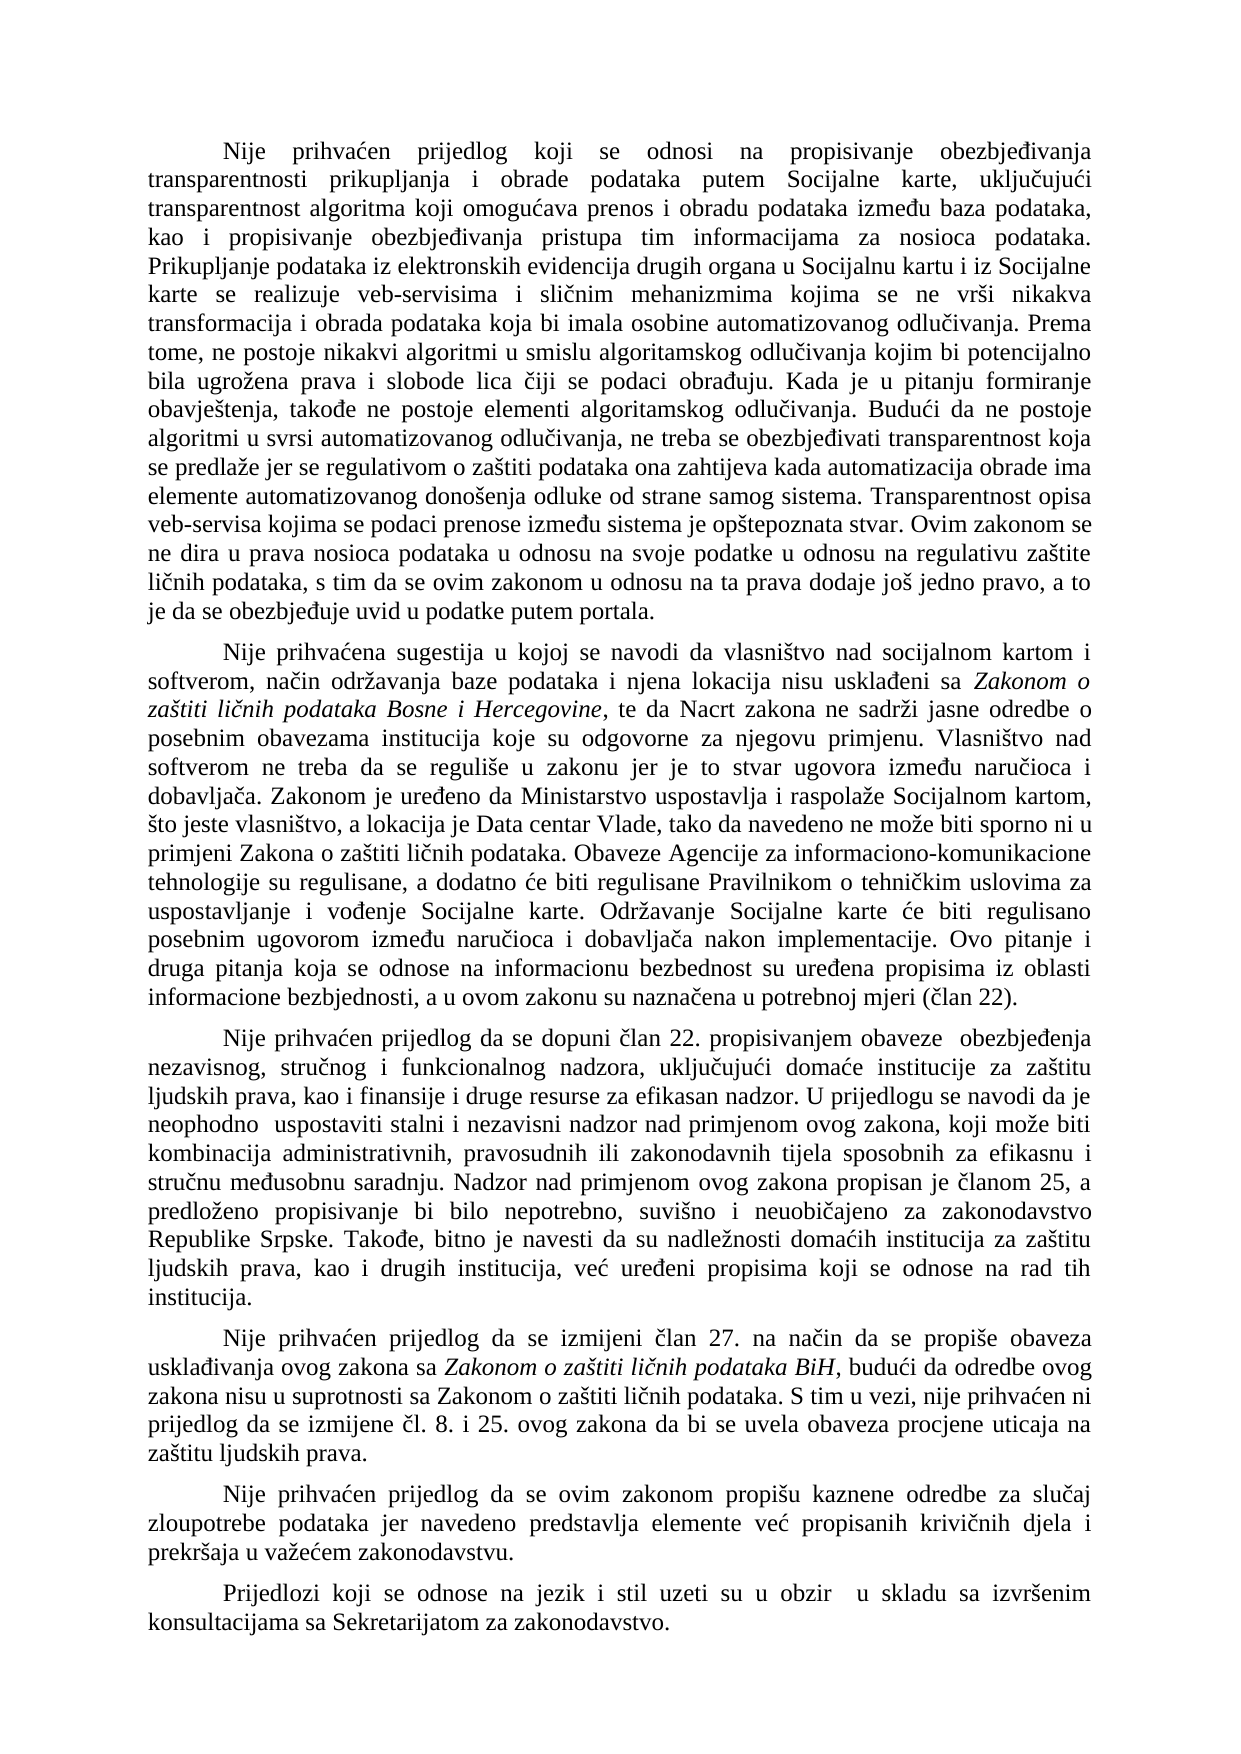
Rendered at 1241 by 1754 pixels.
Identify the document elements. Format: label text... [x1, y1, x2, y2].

text Nije prihvaćen prijedlog da se ovim zakonom propišu kaznene odredbe za slučaj zloupotrebe podataka jer navedeno predstavlja elemente već propisanih krivičnih djela i prekršaja u važećem zakonodavstvu. [148, 1479, 1092, 1566]
text Nije prihvaćen prijedlog koji se odnosi na propisivanje obezbjeđivanja transparentnosti prikupljanja i obrade podataka putem Socijalne karte, uključujući transparentnost algoritma koji omogućava prenos i obradu podataka između baza podataka, kao i propisivanje obezbjeđivanja pristupa tim informacijama za nosioca podataka. Prikupljanje podataka iz elektronskih evidencija drugih organa u Socijalnu kartu i iz Socijalne karte se realizuje veb-servisima i sličnim mehanizmima kojima se ne vrši nikakva transformacija i obrada podataka koja bi imala osobine automatizovanog odlučivanja. Prema tome, ne postoje nikakvi algoritmi u smislu algoritamskog odlučivanja kojim bi potencijalno bila ugrožena prava i slobode lica čiji se podaci obrađuju. Kada je u pitanju formiranje obavještenja, takođe ne postoje elementi algoritamskog odlučivanja. Budući da ne postoje algoritmi u svrsi automatizovanog odlučivanja, ne treba se obezbjeđivati transparentnost koja se predlaže jer se regulativom o zaštiti podataka ona zahtijeva kada automatizacija obrade ima elemente automatizovanog donošenja odluke od strane samog sistema. Transparentnost opisa veb-servisa kojima se podaci prenose između sistema je opštepoznata stvar. Ovim zakonom se ne dira u prava nosioca podataka u odnosu na svoje podatke u odnosu na regulativu zaštite ličnih podataka, s tim da se ovim zakonom u odnosu na ta prava dodaje još jedno pravo, a to je da se obezbjeđuje uvid u podatke putem portala. [148, 136, 1092, 624]
text Nije prihvaćen prijedlog da se izmijeni član 27. na način da se propiše obaveza usklađivanja ovog zakona sa Zakonom o zaštiti ličnih podataka BiH, budući da odredbe ovog zakona nisu u suprotnosti sa Zakonom o zaštiti ličnih podataka. S tim u vezi, nije prihvaćen ni prijedlog da se izmijene čl. 8. i 25. ovog zakona da bi se uvela obaveza procjene uticaja na zaštitu ljudskih prava. [148, 1323, 1092, 1467]
text Nije prihvaćen prijedlog da se dopuni član 22. propisivanjem obaveze obezbjeđenja nezavisnog, stručnog i funkcionalnog nadzora, uključujući domaće institucije za zaštitu ljudskih prava, kao i finansije i druge resurse za efikasan nadzor. U prijedlogu se navodi da je neophodno uspostaviti stalni i nezavisni nadzor nad primjenom ovog zakona, koji može biti kombinacija administrativnih, pravosudnih ili zakonodavnih tijela sposobnih za efikasnu i stručnu međusobnu saradnju. Nadzor nad primjenom ovog zakona propisan je članom 25, a predloženo propisivanje bi bilo nepotrebno, suvišno i neuobičajeno za zakonodavstvo Republike Srpske. Takođe, bitno je navesti da su nadležnosti domaćih institucija za zaštitu ljudskih prava, kao i drugih institucija, već uređeni propisima koji se odnose na rad tih institucija. [148, 1023, 1092, 1311]
text Nije prihvaćena sugestija u kojoj se navodi da vlasništvo nad socijalnom kartom i softverom, način održavanja baze podataka i njena lokacija nisu usklađeni sa Zakonom o zaštiti ličnih podataka Bosne i Hercegovine, te da Nacrt zakona ne sadrži jasne odredbe o posebnim obavezama institucija koje su odgovorne za njegovu primjenu. Vlasništvo nad softverom ne treba da se reguliše u zakonu jer je to stvar ugovora između naručioca i dobavljača. Zakonom je uređeno da Ministarstvo uspostavlja i raspolaže Socijalnom kartom, što jeste vlasništvo, a lokacija je Data centar Vlade, tako da navedeno ne može biti sporno ni u primjeni Zakona o zaštiti ličnih podataka. Obaveze Agencije za informaciono-komunikacione tehnologije su regulisane, a dodatno će biti regulisane Pravilnikom o tehničkim uslovima za uspostavljanje i vođenje Socijalne karte. Održavanje Socijalne karte će biti regulisano posebnim ugovorom između naručioca i dobavljača nakon implementacije. Ovo pitanje i druga pitanja koja se odnose na informacionu bezbednost su uređena propisima iz oblasti informacione bezbjednosti, a u ovom zakonu su naznačena u potrebnoj mjeri (član 22). [148, 637, 1092, 1011]
text Prijedlozi koji se odnose na jezik i stil uzeti su u obzir u skladu sa izvršenim konsultacijama sa Sekretarijatom za zakonodavstvo. [148, 1578, 1092, 1636]
